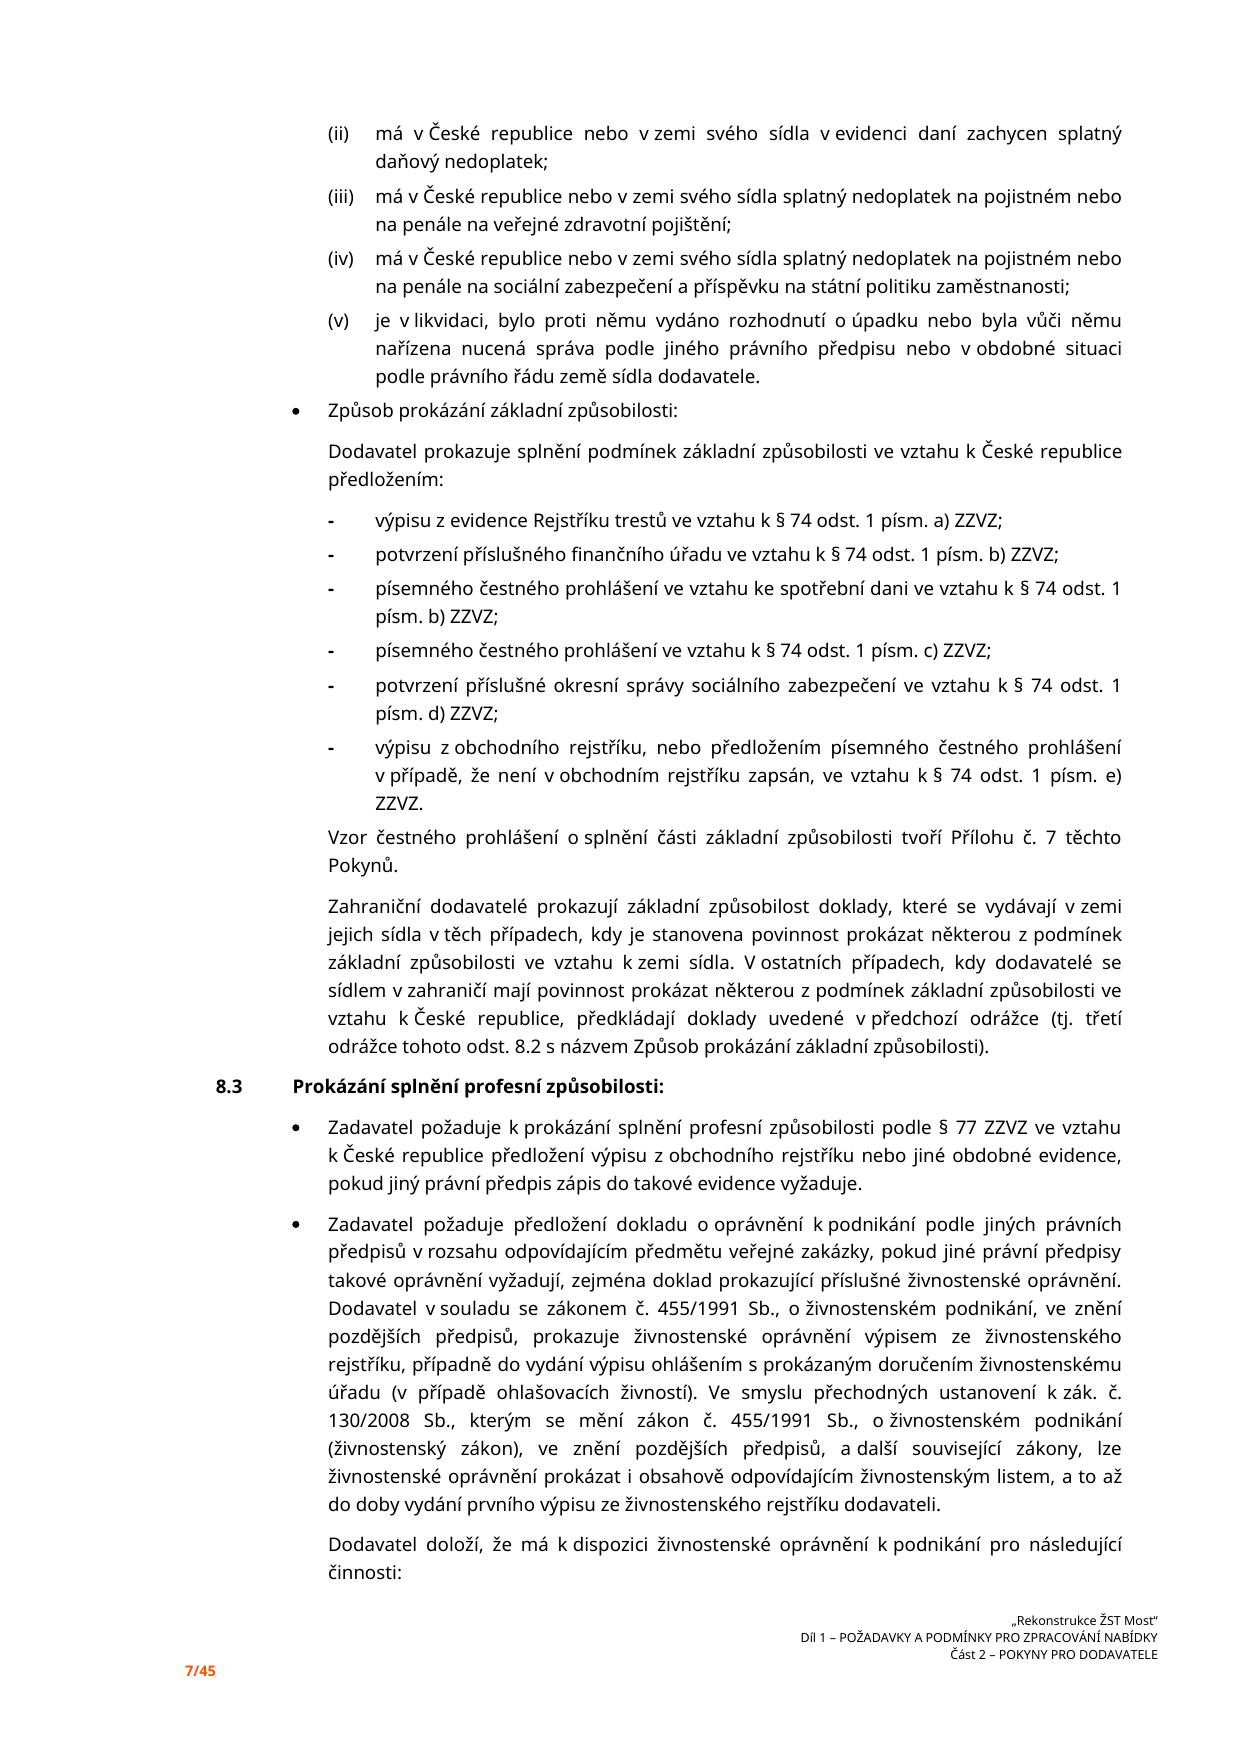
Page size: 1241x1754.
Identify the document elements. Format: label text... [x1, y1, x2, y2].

text Vzor čestného prohlášení o splnění části základní způsobilosti tvoří Přílohu č. 7 těchto Pokynů. [328, 824, 1122, 878]
text písemného čestného prohlášení ve vztahu k § 74 odst. 1 písm. c) ZZVZ; [328, 638, 1122, 663]
text má v České republice nebo v zemi svého sídla splatný nedoplatek na pojistném nebo na penále na sociální zabezpečení a příspěvku na státní politiku zaměstnanosti; [328, 245, 1122, 299]
text písemného čestného prohlášení ve vztahu ke spotřební dani ve vztahu k § 74 odst. 1 písm. b) ZZVZ; [328, 575, 1122, 629]
text má v České republice nebo v zemi svého sídla splatný nedoplatek na pojistném nebo na penále na veřejné zdravotní pojištění; [328, 183, 1122, 236]
text potvrzení příslušného finančního úřadu ve vztahu k § 74 odst. 1 písm. b) ZZVZ; [328, 541, 1122, 567]
text Prokázání splnění profesní způsobilosti: [216, 1074, 1122, 1099]
text Zadavatel požaduje předložení dokladu o oprávnění k podnikání podle jiných právních předpisů v rozsahu odpovídajícím předmětu veřejné zakázky, pokud jiné právní předpisy takové oprávnění vyžadují, zejména doklad prokazující příslušné živnostenské oprávnění. Dodavatel v souladu se zákonem č. 455/1991 Sb., o živnostenském podnikání, ve znění pozdějších předpisů, prokazuje živnostenské oprávnění výpisem ze živnostenského rejstříku, případně do vydání výpisu ohlášením s prokázaným doručením živnostenskému úřadu (v případě ohlašovacích živností). Ve smyslu přechodných ustanovení k zák. č. 130/2008 Sb., kterým se mění zákon č. 455/1991 Sb., o živnostenském podnikání (živnostenský zákon), ve znění pozdějších předpisů, a další související zákony, lze živnostenské oprávnění prokázat i obsahově odpovídajícím živnostenským listem, a to až do doby vydání prvního výpisu ze živnostenského rejstříku dodavateli. [292, 1211, 1122, 1517]
text má v České republice nebo v zemi svého sídla v evidenci daní zachycen splatný daňový nedoplatek; [328, 121, 1122, 174]
text výpisu z obchodního rejstříku, nebo předložením písemného čestného prohlášení v případě, že není v obchodním rejstříku zapsán, ve vztahu k § 74 odst. 1 písm. e) ZZVZ. [328, 734, 1122, 816]
text Zahraniční dodavatelé prokazují základní způsobilost doklady, které se vydávají v zemi jejich sídla v těch případech, kdy je stanovena povinnost prokázat některou z podmínek základní způsobilosti ve vztahu k zemi sídla. V ostatních případech, kdy dodavatelé se sídlem v zahraničí mají povinnost prokázat některou z podmínek základní způsobilosti ve vztahu k České republice, předkládají doklady uvedené v předchozí odrážce (tj. třetí odrážce tohoto odst. 8.2 s názvem Způsob prokázání základní způsobilosti). [328, 893, 1122, 1059]
text výpisu z evidence Rejstříku trestů ve vztahu k § 74 odst. 1 písm. a) ZZVZ; [328, 507, 1122, 532]
text Dodavatel prokazuje splnění podmínek základní způsobilosti ve vztahu k České republice předložením: [328, 438, 1122, 492]
text je v likvidaci, bylo proti němu vydáno rozhodnutí o úpadku nebo byla vůči němu nařízena nucená správa podle jiného právního předpisu nebo v obdobné situaci podle právního řádu země sídla dodavatele. [328, 307, 1122, 389]
text Způsob prokázání základní způsobilosti: [292, 398, 1122, 423]
text potvrzení příslušné okresní správy sociálního zabezpečení ve vztahu k § 74 odst. 1 písm. d) ZZVZ; [328, 672, 1122, 726]
text Zadavatel požaduje k prokázání splnění profesní způsobilosti podle § 77 ZZVZ ve vztahu k České republice předložení výpisu z obchodního rejstříku nebo jiné obdobné evidence, pokud jiný právní předpis zápis do takové evidence vyžaduje. [292, 1114, 1122, 1196]
text Dodavatel doloží, že má k dispozici živnostenské oprávnění k podnikání pro následující činnosti: [328, 1532, 1122, 1585]
